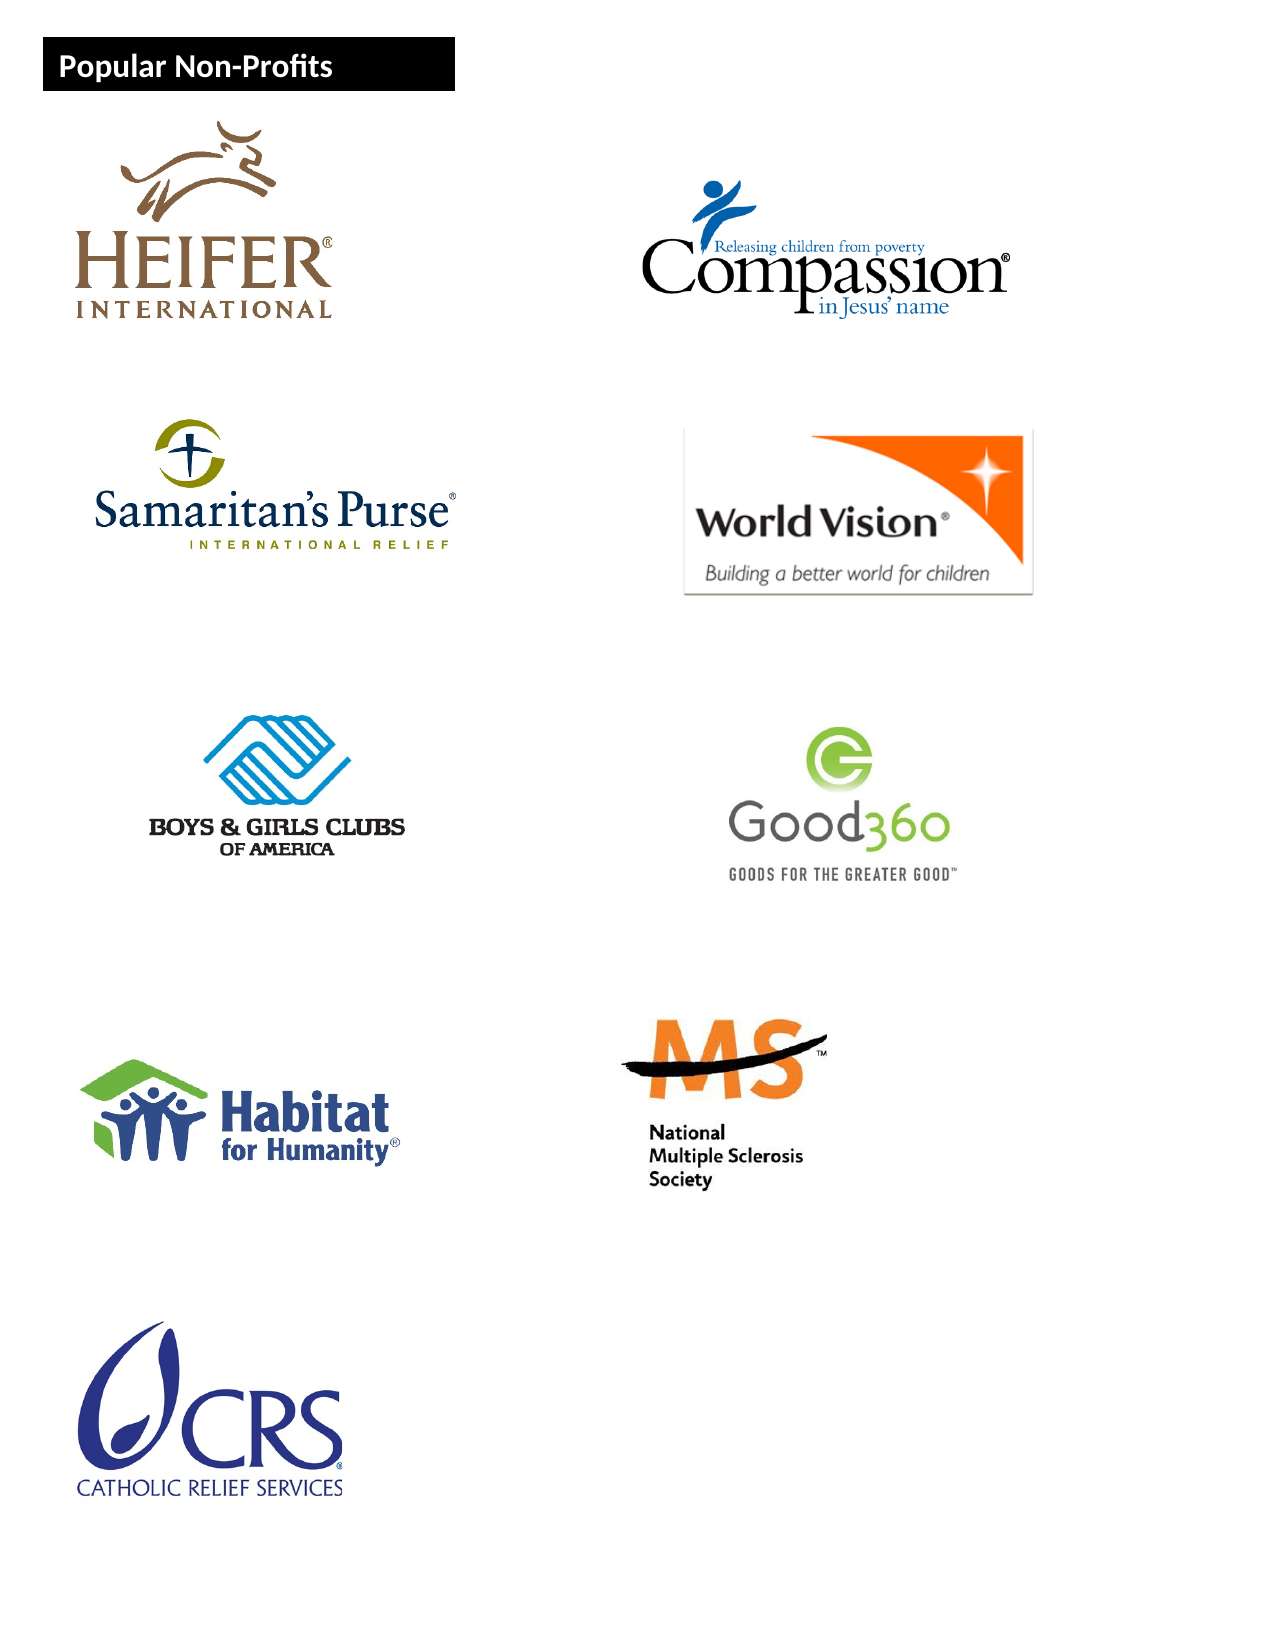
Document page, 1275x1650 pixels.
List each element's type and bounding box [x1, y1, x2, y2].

picture [642, 166, 1010, 319]
picture [683, 428, 1034, 596]
picture [75, 384, 477, 596]
picture [558, 940, 895, 1277]
picture [75, 1278, 343, 1547]
picture [147, 661, 409, 922]
picture [729, 693, 958, 922]
picture [75, 121, 333, 319]
picture [75, 948, 404, 1277]
